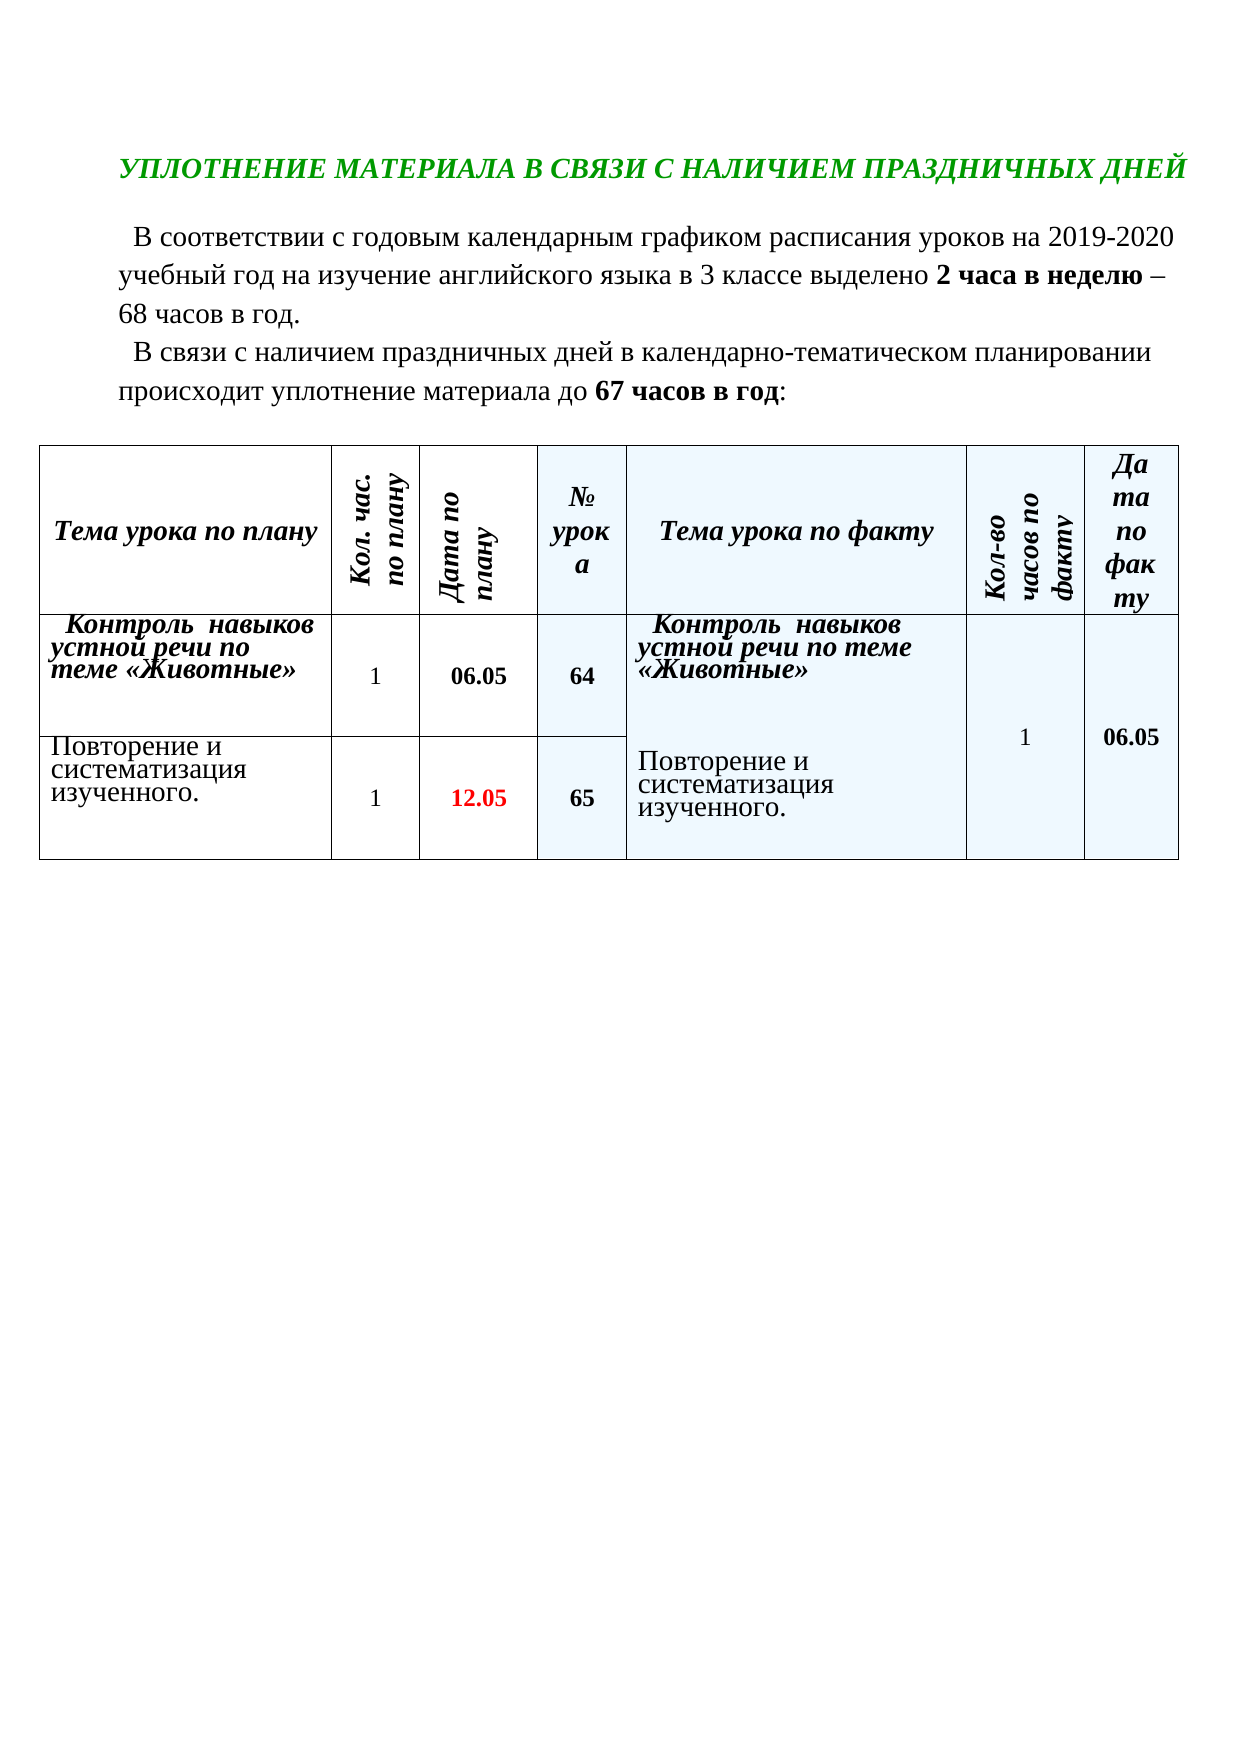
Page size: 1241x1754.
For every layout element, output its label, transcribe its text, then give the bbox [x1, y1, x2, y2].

table_header Кол. час. по плану [332, 446, 419, 614]
text В связи с наличием праздничных дней в календарно-тематическом планировании происходит уплотнение материала до 67 часов в год: [118, 334, 1196, 406]
table_cell 64 [538, 615, 626, 736]
table_cell 06.05 [420, 615, 537, 736]
table_cell 1 [332, 737, 419, 858]
table_cell 65 [538, 737, 626, 858]
table_cell 1 [332, 615, 419, 736]
table_header Дата по плану [420, 446, 537, 614]
table_cell Контроль навыков устной речи по теме «Животные» Повторение и систематизация изученного. [627, 615, 966, 858]
table_cell 1 [967, 615, 1084, 858]
table_cell Контроль навыков устной речи по теме «Животные» [40, 615, 331, 736]
text В соответствии с годовым календарным графиком расписания уроков на 2019-2020 учебный год на изучение английского языка в 3 классе выделено 2 часа в неделю – 68 часов в год. [118, 219, 1196, 329]
table_header Кол-во часов по факту [967, 446, 1084, 614]
table_cell 06.05 [1085, 615, 1178, 858]
text УПЛОТНЕНИЕ МАТЕРИАЛА В СВЯЗИ С НАЛИЧИЕМ ПРАЗДНИЧНЫХ ДНЕЙ [118, 152, 1196, 185]
table_cell Повторение и систематизация изученного. [40, 737, 331, 858]
table_header Тема урока по факту [627, 446, 966, 614]
table_header Да та по факту [1085, 446, 1178, 614]
table_cell 12.05 [420, 737, 537, 858]
table_header № урока [538, 446, 626, 614]
table_header Тема урока по плану [40, 446, 331, 614]
